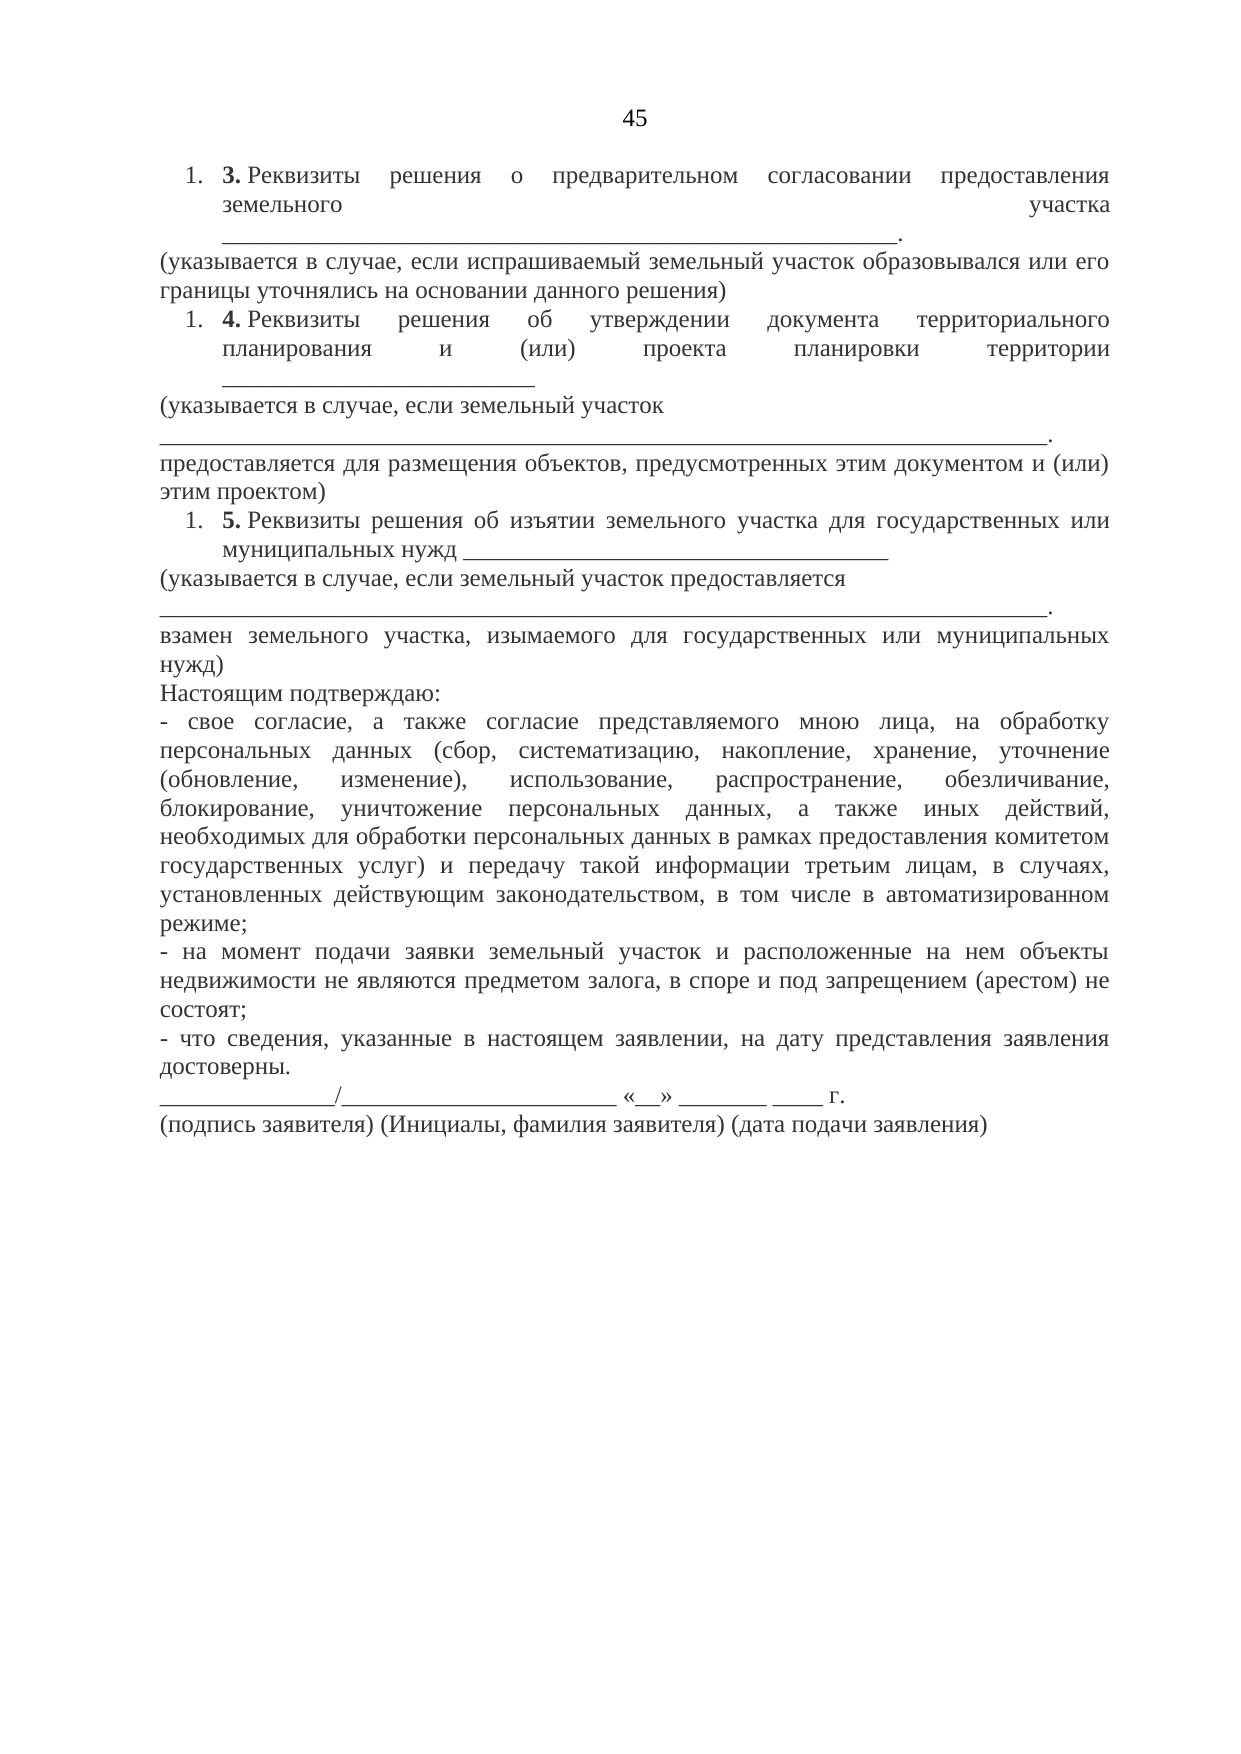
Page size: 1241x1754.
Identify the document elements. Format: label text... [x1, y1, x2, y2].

text предоставляется для размещения объектов, предусмотренных этим документом и (или) этим проектом) [159, 448, 1110, 505]
text - на момент подачи заявки земельный участок и расположенные на нем объекты недвижимости не являются предметом залога, в споре и под запрещением (арестом) не состоят; [159, 936, 1110, 1023]
text взамен земельного участка, изымаемого для государственных или муниципальных нужд) [159, 620, 1110, 678]
text - свое согласие, а также согласие представляемого мною лица, на обработку персональных данных (сбор, систематизацию, накопление, хранение, уточнение (обновление, изменение), использование, распространение, обезличивание, блокирование, уничтожение персональных данных, а также иных действий, необходимых для обработки персональных данных в рамках предоставления комитетом государственных услуг) и передачу такой информации третьим лицам, в случаях, установленных действующим законодательством, в том числе в автоматизированном режиме; [159, 706, 1110, 936]
list 3. Реквизиты решения о предварительном согласовании предоставления земельного участка ______________________________________________________. [184, 160, 1110, 246]
list 5. Реквизиты решения об изъятии земельного участка для государственных или муниципальных нужд __________________________________ [184, 505, 1110, 563]
text _______________________________________________________________________. [159, 419, 1110, 448]
text - что сведения, указанные в настоящем заявлении, на дату представления заявления достоверны. [159, 1023, 1110, 1080]
text (указывается в случае, если земельный участок [159, 390, 1110, 419]
text (подпись заявителя) (Инициалы, фамилия заявителя) (дата подачи заявления) [159, 1109, 1110, 1138]
text Настоящим подтверждаю: [159, 678, 1110, 706]
text (указывается в случае, если испрашиваемый земельный участок образовывался или его границы уточнялись на основании данного решения) [159, 246, 1110, 304]
text _______________________________________________________________________. [159, 591, 1110, 620]
text (указывается в случае, если земельный участок предоставляется [159, 563, 1110, 591]
list 4. Реквизиты решения об утверждении документа территориального планирования и (или) проекта планировки территории _________________________ [184, 304, 1110, 390]
text ______________/______________________ «__» _______ ____ г. [159, 1080, 1110, 1109]
